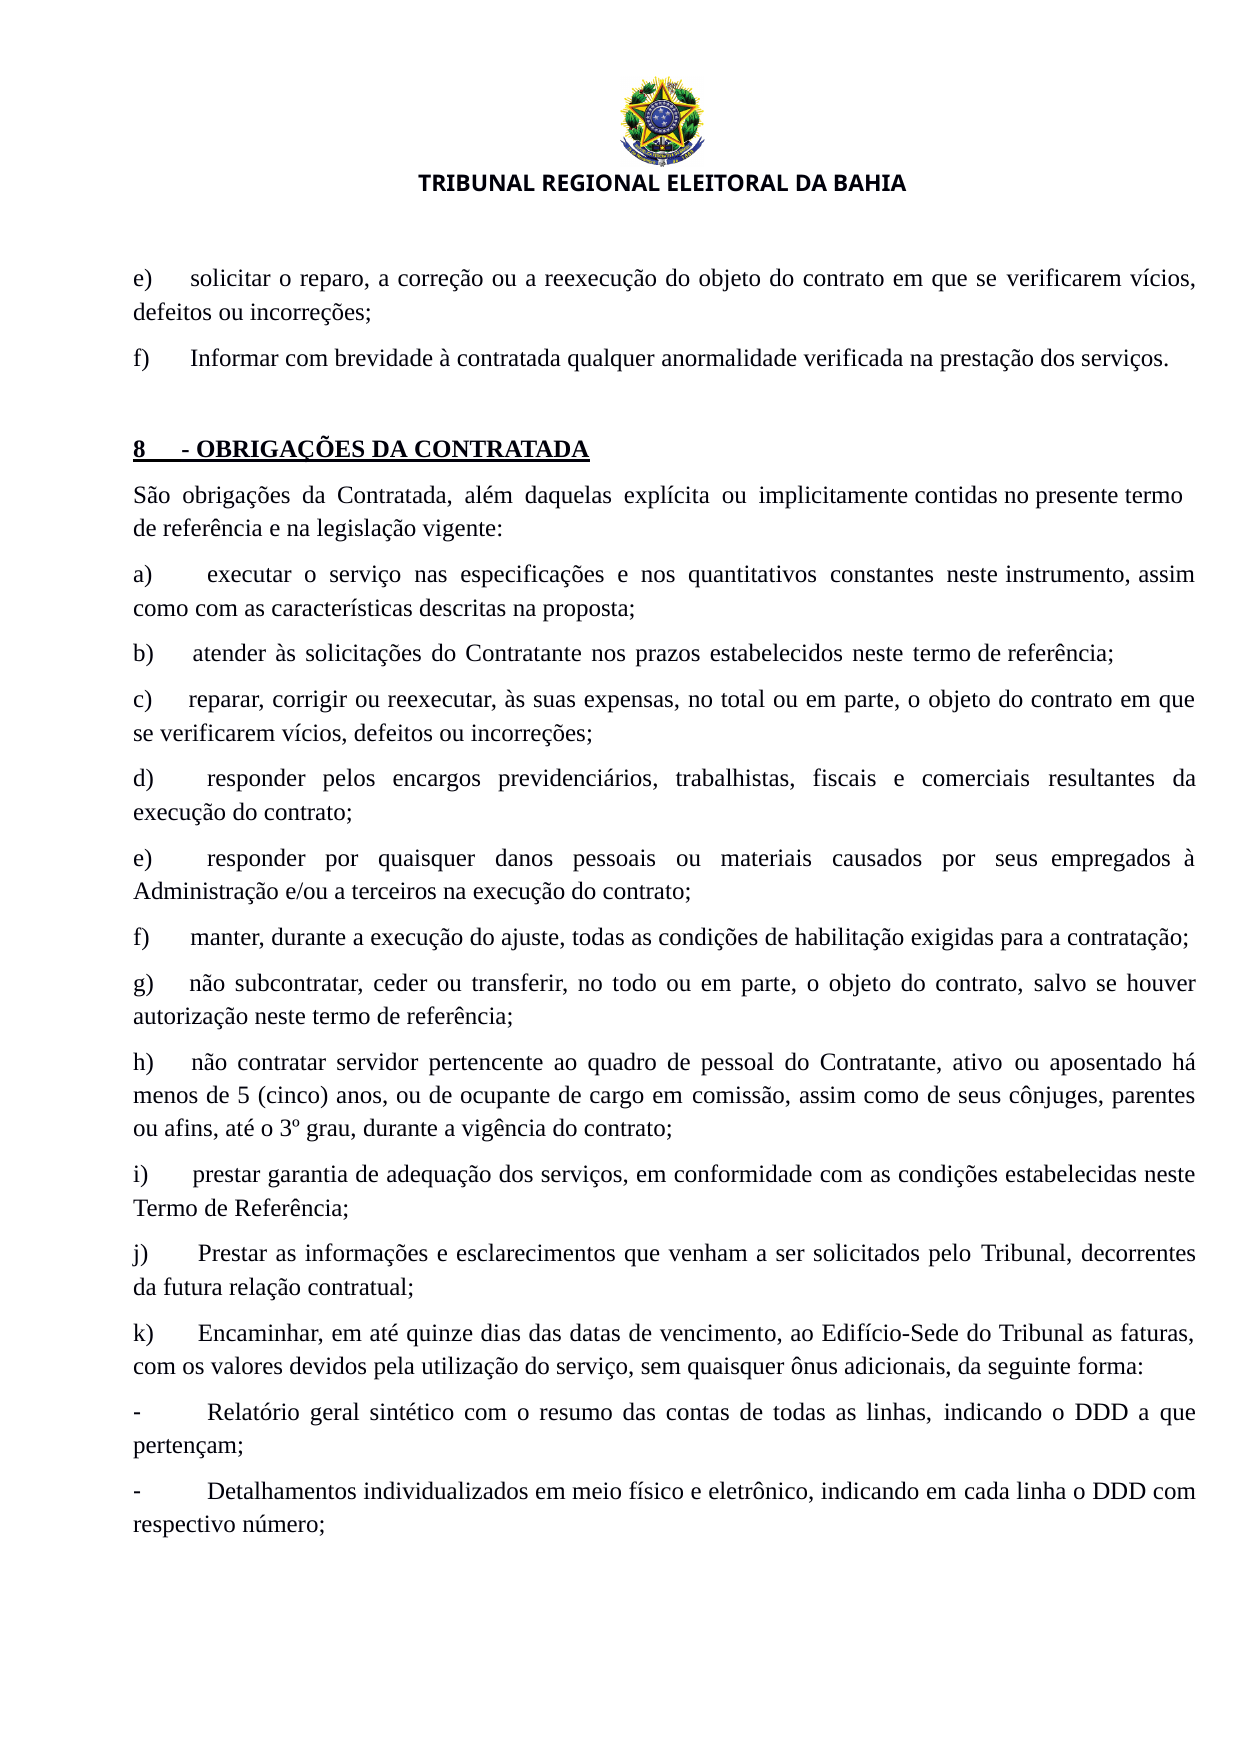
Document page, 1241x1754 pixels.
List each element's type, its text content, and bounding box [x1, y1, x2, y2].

list não subcontratar, ceder ou transferir, no todo ou em parte, o objeto do contrato, salvo se houver autorização neste termo de referência; [133, 964, 1196, 1031]
subtitle - OBRIGAÇÕES DA CONTRATADA [133, 431, 1196, 464]
list Prestar as informações e esclarecimentos que venham a ser solicitados pelo Tribunal, decorrentes da futura relação contratual; [133, 1235, 1196, 1302]
list reparar, corrigir ou reexecutar, às suas expensas, no total ou em parte, o objeto do contrato em que se verificarem vícios, defeitos ou incorreções; [133, 681, 1196, 748]
list responder por quaisquer danos pessoais ou materiais causados por seus empregados à Administração e/ou a terceiros na execução do contrato; [133, 839, 1196, 906]
list responder pelos encargos previdenciários, trabalhistas, fiscais e comerciais resultantes da execução do contrato; [133, 760, 1196, 827]
list Detalhamentos individualizados em meio físico e eletrônico, indicando em cada linha o DDD com respectivo número; [133, 1473, 1196, 1539]
list Relatório geral sintético com o resumo das contas de todas as linhas, indicando o DDD a que pertençam; [133, 1393, 1196, 1460]
list atender às solicitações do Contratante nos prazos estabelecidos neste termo de referência; [133, 635, 1196, 668]
list manter, durante a execução do ajuste, todas as condições de habilitação exigidas para a contratação; [133, 918, 1196, 952]
list Informar com brevidade à contratada qualquer anormalidade verificada na prestação dos serviços. [133, 339, 1196, 373]
list não contratar servidor pertencente ao quadro de pessoal do Contratante, ativo ou aposentado há menos de 5 (cinco) anos, ou de ocupante de cargo em comissão, assim como de seus cônjuges, parentes ou afins, até o 3º grau, durante a vigência do contrato; [133, 1043, 1196, 1143]
text São obrigações da Contratada, além daquelas explícita ou implicitamente contidas no presente termo de referência e na legislação vigente: [133, 477, 1196, 543]
list Encaminhar, em até quinze dias das datas de vencimento, ao Edifício-Sede do Tribunal as faturas, com os valores devidos pela utilização do serviço, sem quaisquer ônus adicionais, da seguinte forma: [133, 1314, 1196, 1381]
list solicitar o reparo, a correção ou a reexecução do objeto do contrato em que se verificarem vícios, defeitos ou incorreções; [133, 260, 1196, 327]
list prestar garantia de adequação dos serviços, em conformidade com as condições estabelecidas neste Termo de Referência; [133, 1156, 1196, 1223]
list executar o serviço nas especificações e nos quantitativos constantes neste instrumento, assim como com as características descritas na proposta; [133, 556, 1196, 623]
